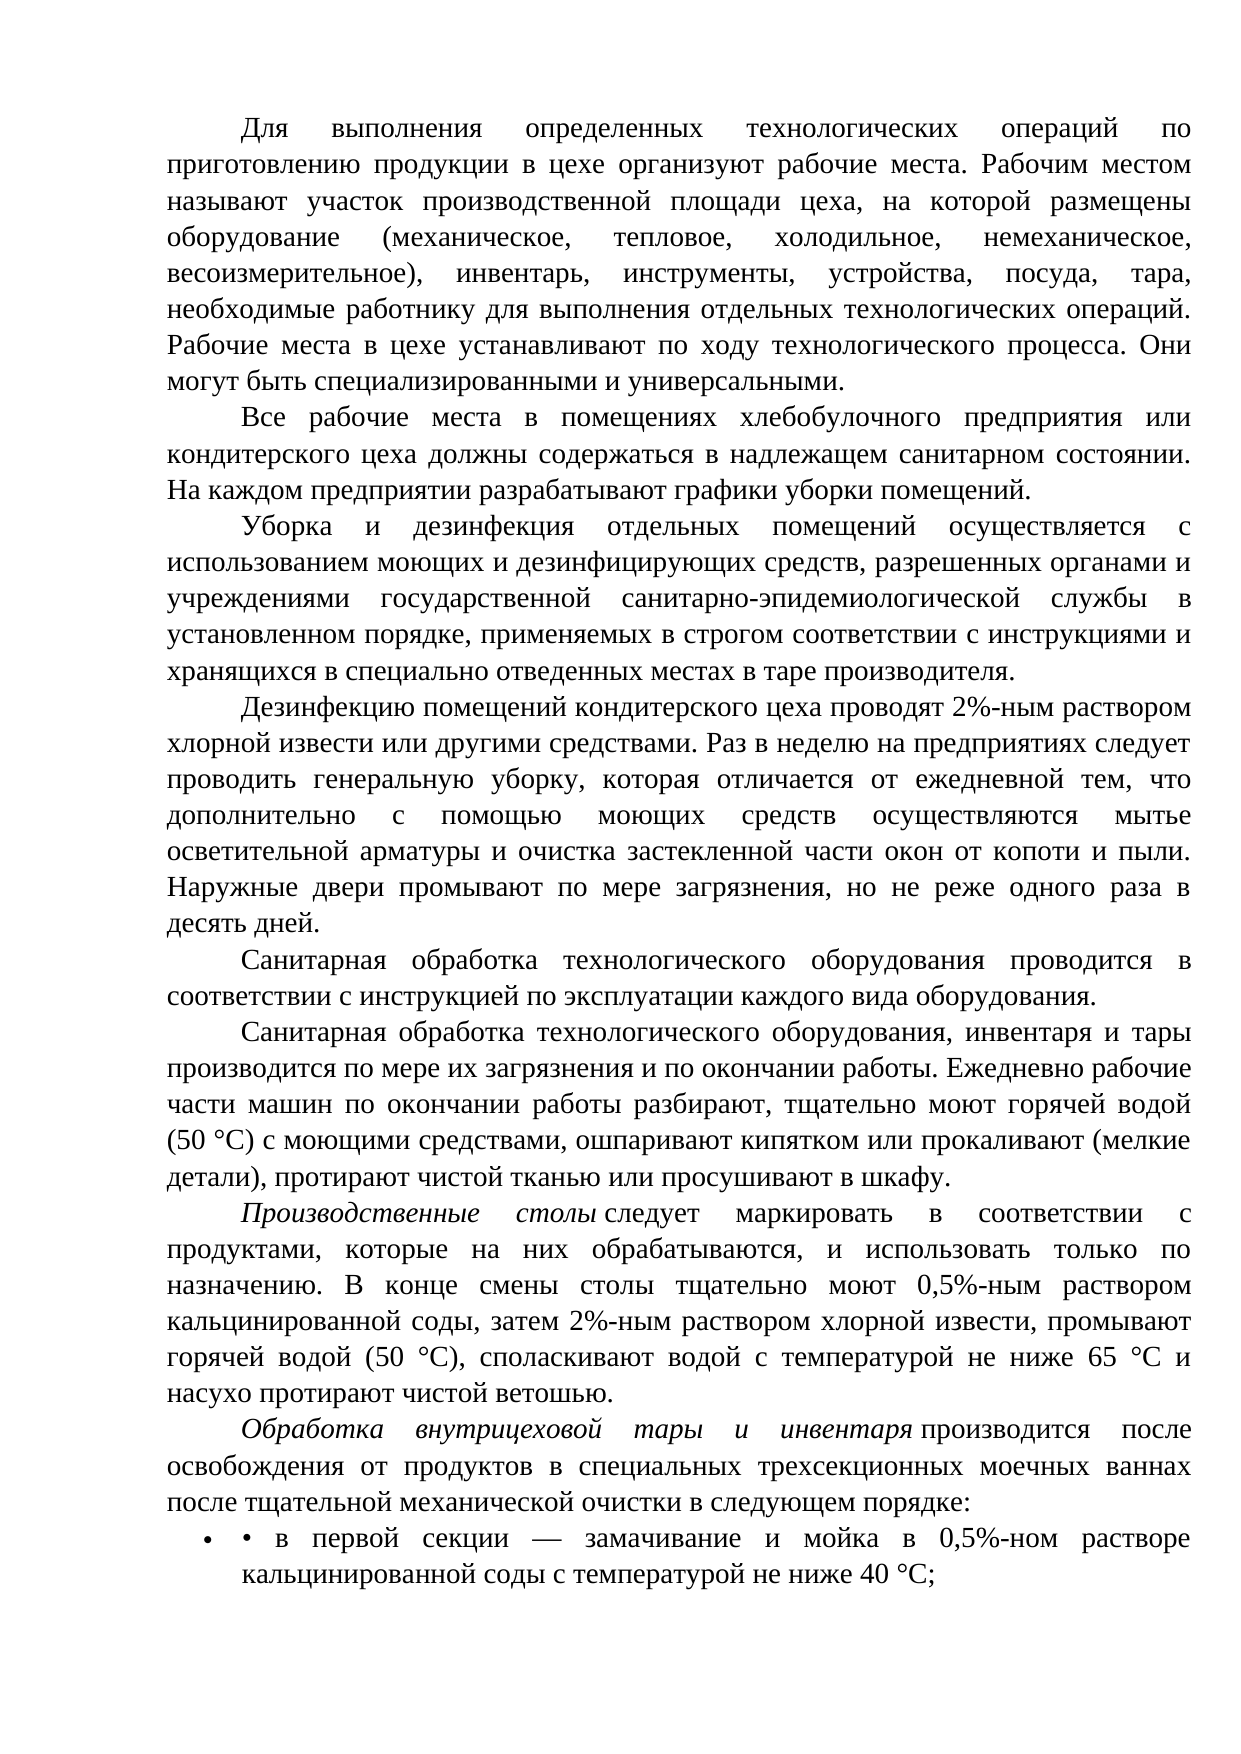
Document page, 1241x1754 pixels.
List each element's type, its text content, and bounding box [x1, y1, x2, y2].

text Уборка и дезинфекция отдельных помещений осуществляется с использованием моющих и дезинфицирующих средств, разрешенных органами и учреждениями государственной санитарно-эпидемиологической службы в установленном порядке, применяемых в строгом соответствии с инструкциями и хранящихся в специально отведенных местах в таре производителя. [167, 508, 1192, 686]
text Для выполнения определенных технологических операций по приготовлению продукции в цехе организуют рабочие места. Рабочим местом называют участок производственной площади цеха, на которой размещены оборудование (механическое, тепловое, холодильное, немеханическое, весоизмерительное), инвентарь, инструменты, устройства, посуда, тара, необходимые работнику для выполнения отдельных технологических операций. Рабочие места в цехе устанавливают по ходу технологического процесса. Они могут быть специализированными и универсальными. [167, 110, 1192, 397]
text Обработка внутрицеховой тары и инвентаря производится после освобождения от продуктов в специальных трехсекционных моечных ваннах после тщательной механической очистки в следующем порядке: [167, 1412, 1192, 1517]
text Дезинфекцию помещений кондитерского цеха проводят 2%-ным раствором хлорной извести или другими средствами. Раз в неделю на предприятиях следует проводить генеральную уборку, которая отличается от ежедневной тем, что дополнительно с помощью моющих средств осуществляются мытье осветительной арматуры и очистка застекленной части окон от копоти и пыли. Наружные двери промывают по мере загрязнения, но не реже одного раза в десять дней. [167, 689, 1192, 939]
text Санитарная обработка технологического оборудования, инвентаря и тары производится по мере их загрязнения и по окончании работы. Ежедневно рабочие части машин по окончании работы разбирают, тщательно моют горячей водой (50 °С) с моющими средствами, ошпаривают кипятком или прокаливают (мелкие детали), протирают чистой тканью или просушивают в шкафу. [167, 1014, 1192, 1192]
list • в первой секции — замачивание и мойка в 0,5%-ном растворе кальцинированной соды с температурой не ниже 40 °С; [204, 1520, 1192, 1590]
text Санитарная обработка технологического оборудования проводится в соответствии с инструкцией по эксплуатации каждого вида оборудования. [167, 942, 1192, 1011]
text Все рабочие места в помещениях хлебобулочного предприятия или кондитерского цеха должны содержаться в надлежащем санитарном состоянии. На каждом предприятии разрабатывают графики уборки помещений. [167, 399, 1192, 505]
text Производственные столы следует маркировать в соответствии с продуктами, которые на них обрабатываются, и использовать только по назначению. В конце смены столы тщательно моют 0,5%-ным раствором кальцинированной соды, затем 2%-ным раствором хлорной извести, промывают горячей водой (50 °С), споласкивают водой с температурой не ниже 65 °С и насухо протирают чистой ветошью. [167, 1195, 1192, 1409]
